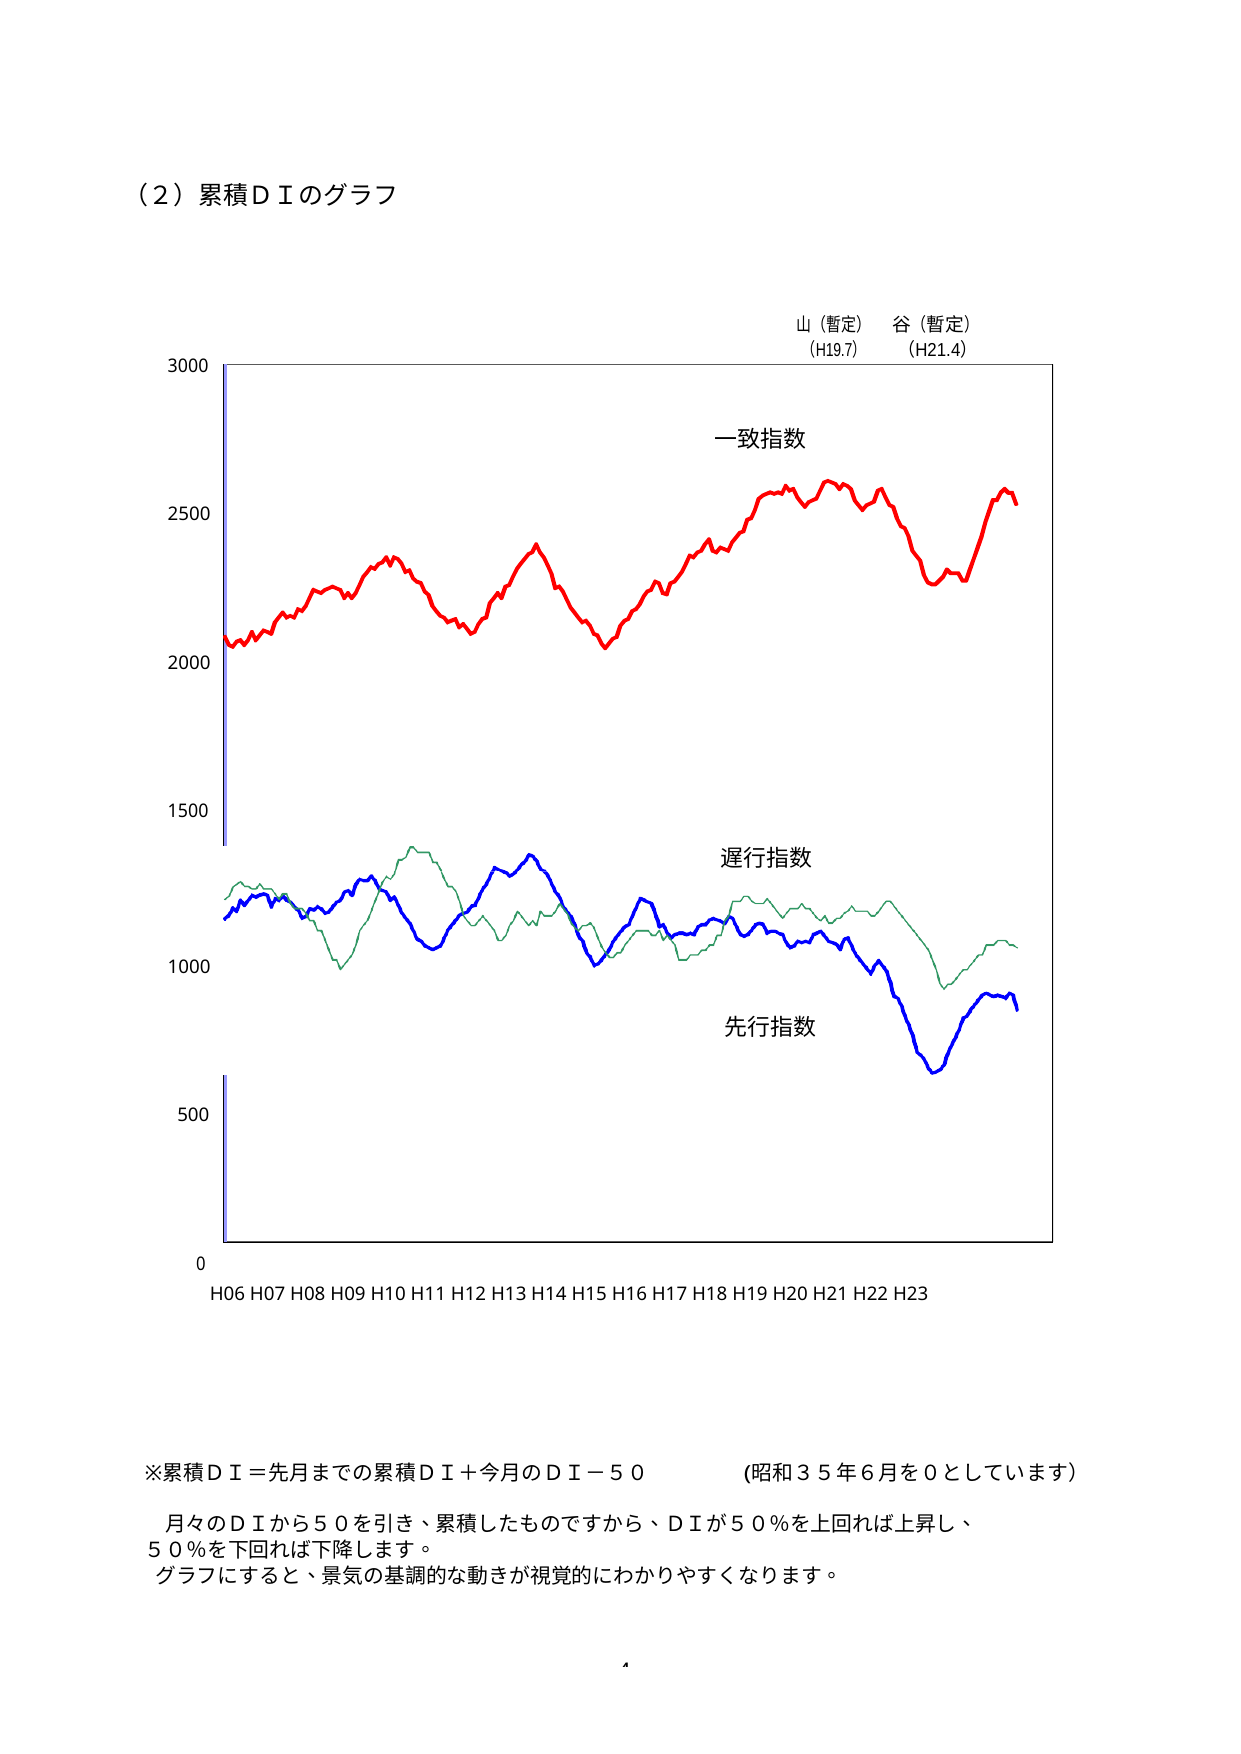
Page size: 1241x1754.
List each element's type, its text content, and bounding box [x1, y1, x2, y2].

text 谷（暫定） [893, 312, 1153, 336]
text （H19.7） [801, 336, 871, 361]
text H06 H07 H08 H09 H10 H11 H12 H13 H14 H15 H16 H17 H18 H19 H20 H21 H22 H23 [209, 1281, 1153, 1306]
subtitle （２）累積ＤＩのグラフ [123, 178, 1153, 212]
text （H21.4） [898, 336, 1153, 361]
text 月々のＤＩから５０を引き、累積したものですから、ＤＩが５０％を上回れば上昇し、 [165, 1510, 1153, 1537]
text 1000 [167, 953, 1153, 978]
text 0 [196, 1250, 1153, 1276]
text 山（暫定） [796, 312, 871, 336]
text グラフにすると、景気の基調的な動きが視覚的にわかりやすくなります。 [155, 1563, 1153, 1589]
subtitle 一致指数 [714, 423, 1153, 454]
text 3000 [167, 352, 209, 377]
text ５０％を下回れば下降します。 [144, 1537, 1153, 1563]
text ※累積ＤＩ＝先月までの累積ＤＩ＋今月のＤＩ－５０ (昭和３５年６月を０としています） [144, 1458, 1153, 1487]
text 2000 [167, 649, 1153, 674]
picture [223, 978, 1019, 1075]
text 500 [177, 1102, 1153, 1127]
subtitle 遅行指数 [720, 842, 1153, 873]
picture [223, 846, 1019, 953]
text 2500 [167, 500, 1153, 526]
text 1500 [167, 798, 209, 823]
subtitle 先行指数 [724, 1011, 1153, 1042]
